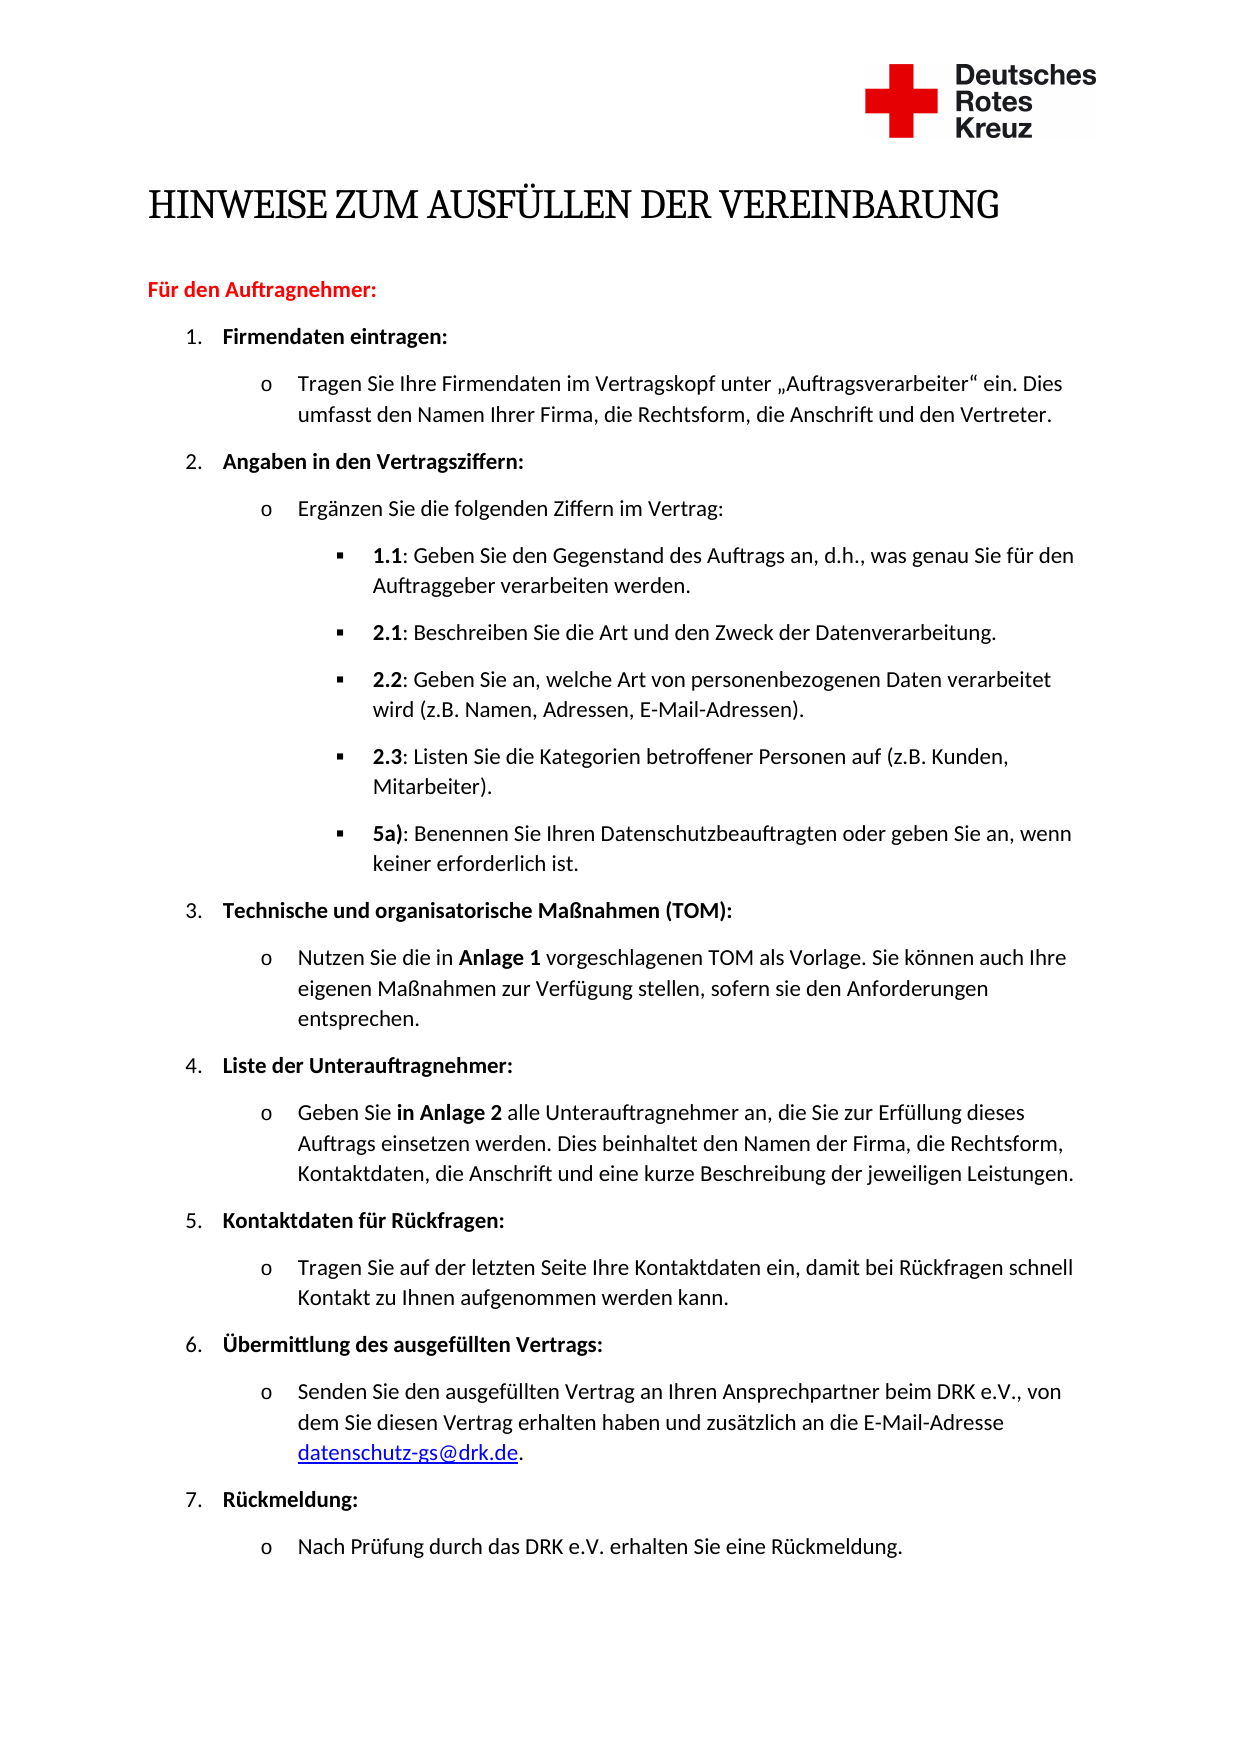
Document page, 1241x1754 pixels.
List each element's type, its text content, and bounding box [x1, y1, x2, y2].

text Für den Auftragnehmer: [148, 276, 1093, 304]
list 1.1: Geben Sie den Gegenstand des Auftrags an, d.h., was genau Sie für den Auftraggeber verarbeiten werden. [335, 541, 1093, 599]
list 2.3: Listen Sie die Kategorien betroffener Personen auf (z.B. Kunden, Mitarbeiter). [335, 742, 1093, 801]
list 2.1: Beschreiben Sie die Art und den Zweck der Datenverarbeitung. [335, 618, 1093, 646]
list Firmendaten eintragen: [185, 322, 1093, 351]
list Liste der Unterauftragnehmer: [185, 1051, 1093, 1079]
list Angaben in den Vertragsziffern: [185, 447, 1093, 475]
list Geben Sie in Anlage 2 alle Unterauftragnehmer an, die Sie zur Erfüllung dieses Auftrags einsetzen werden. Dies beinhaltet den Namen der Firma, die Rechtsform, Kontaktdaten, die Anschrift und eine kurze Beschreibung der jeweiligen Leistungen. [260, 1098, 1093, 1187]
list Nach Prüfung durch das DRK e.V. erhalten Sie eine Rückmeldung. [260, 1532, 1093, 1560]
list Senden Sie den ausgefüllten Vertrag an Ihren Ansprechpartner beim DRK e.V., von dem Sie diesen Vertrag erhalten haben und zusätzlich an die E-Mail-Adresse datenschutz-gs@drk.de. [260, 1377, 1093, 1466]
picture [865, 64, 1096, 138]
list Ergänzen Sie die folgenden Ziffern im Vertrag: [260, 494, 1093, 522]
list Technische und organisatorische Maßnahmen (TOM): [185, 896, 1093, 924]
list 5a): Benennen Sie Ihren Datenschutzbeauftragten oder geben Sie an, wenn keiner erforderlich ist. [335, 819, 1093, 878]
list Übermittlung des ausgefüllten Vertrags: [185, 1330, 1093, 1358]
list Tragen Sie auf der letzten Seite Ihre Kontaktdaten ein, damit bei Rückfragen schnell Kontakt zu Ihnen aufgenommen werden kann. [260, 1253, 1093, 1311]
list 2.2: Geben Sie an, welche Art von personenbezogenen Daten verarbeitet wird (z.B. Namen, Adressen, E-Mail-Adressen). [335, 665, 1093, 723]
title HINWEISE ZUM AUSFÜLLEN DER VEREINBARUNG [148, 181, 1093, 229]
list Nutzen Sie die in Anlage 1 vorgeschlagenen TOM als Vorlage. Sie können auch Ihre eigenen Maßnahmen zur Verfügung stellen, sofern sie den Anforderungen entsprechen. [260, 943, 1093, 1032]
list Tragen Sie Ihre Firmendaten im Vertragskopf unter „Auftragsverarbeiter“ ein. Dies umfasst den Namen Ihrer Firma, die Rechtsform, die Anschrift und den Vertreter. [260, 369, 1093, 428]
list Rückmeldung: [185, 1485, 1093, 1513]
list Kontaktdaten für Rückfragen: [185, 1206, 1093, 1234]
